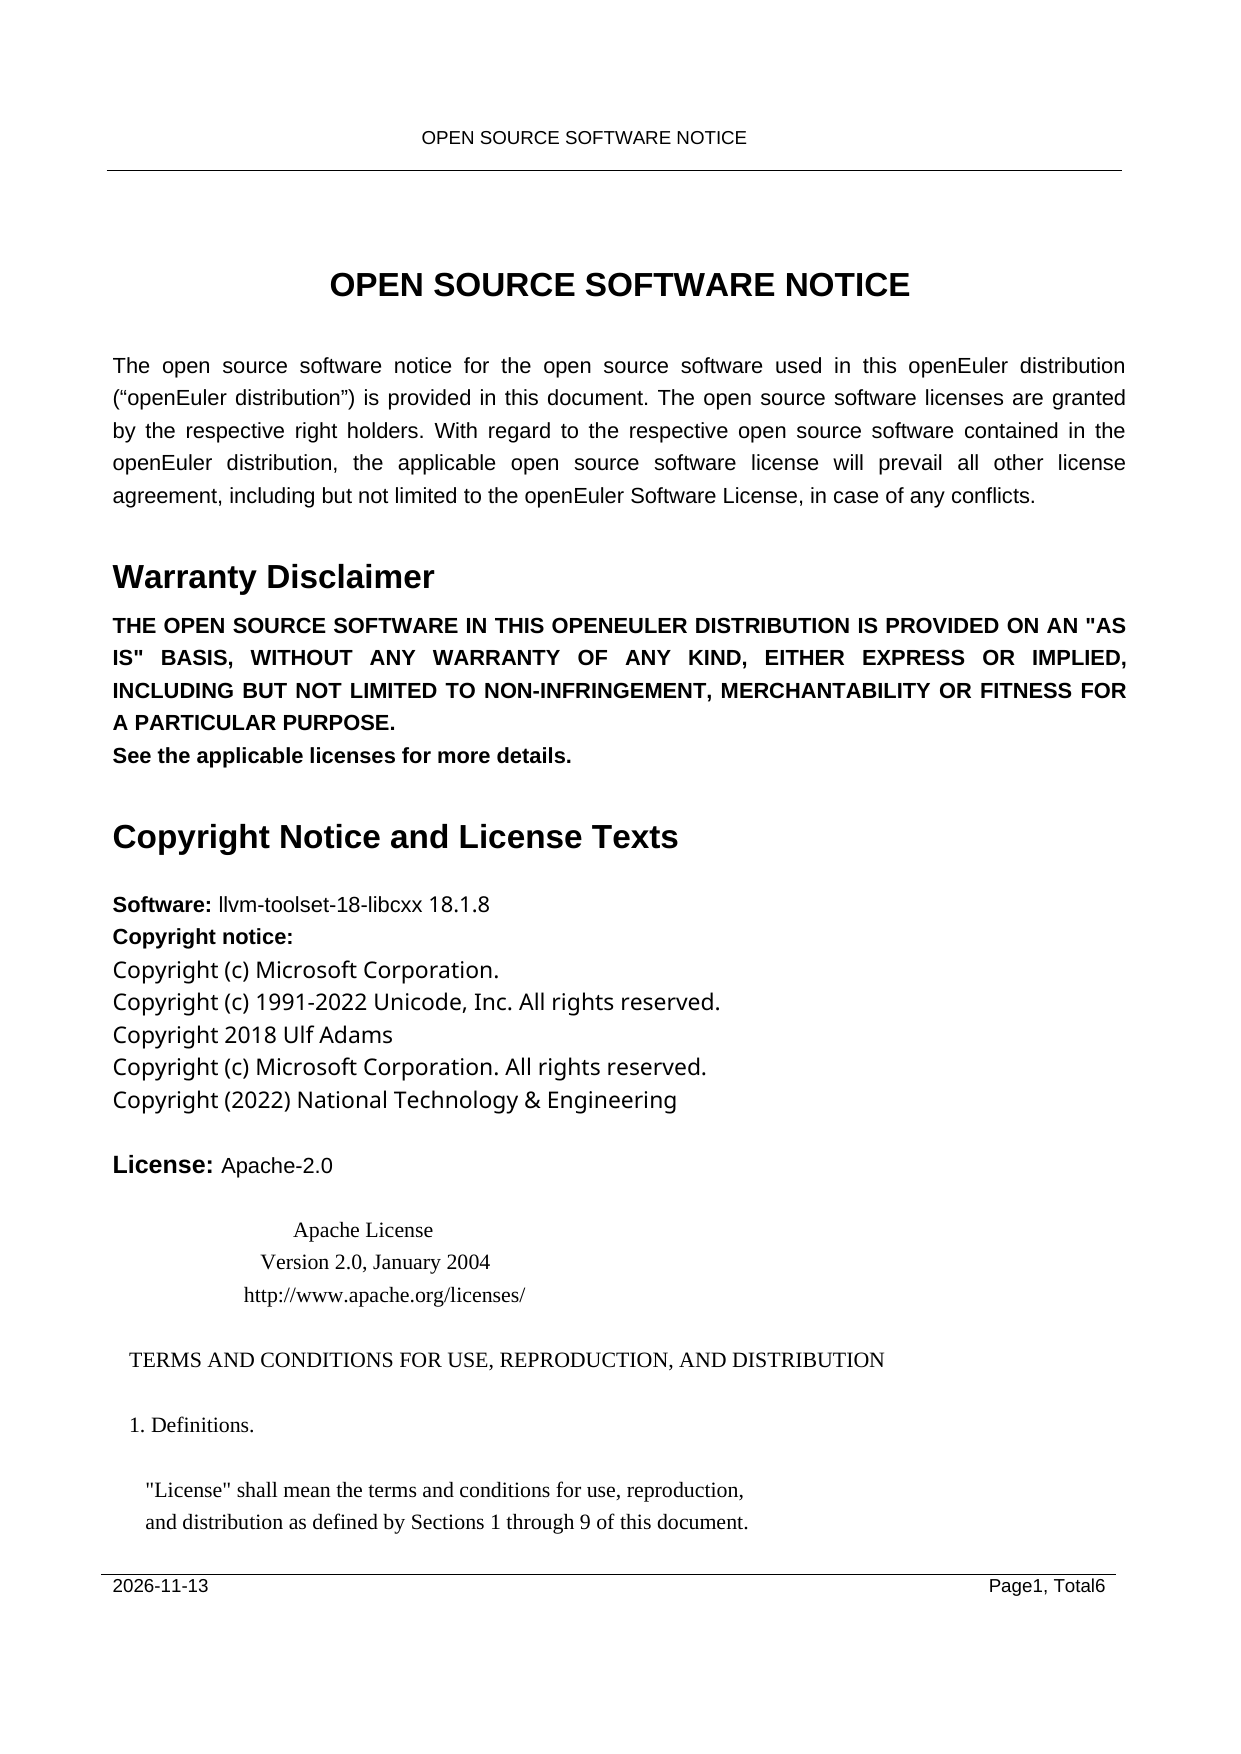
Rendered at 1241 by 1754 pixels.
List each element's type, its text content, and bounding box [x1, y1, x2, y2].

text Copyright Notice and License Texts [112, 804, 1128, 869]
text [112, 1181, 1128, 1538]
text THE OPEN SOURCE SOFTWARE IN THIS OPENEULER DISTRIBUTION IS PROVIDED ON AN "AS IS" BASIS, WITHOUT ANY WARRANTY OF ANY KIND, EITHER EXPRESS OR IMPLIED, INCLUDING BUT NOT LIMITED TO NON-INFRINGEMENT, MERCHANTABILITY OR FITNESS FOR A PARTICULAR PURPOSE. See the applicable licenses for more details. [112, 609, 1128, 771]
text Software: llvm-toolset-18-libcxx 18.1.8 [112, 888, 1128, 921]
text The open source software notice for the open source software used in this openEuler distribution (“openEuler distribution”) is provided in this document. The open source software licenses are granted by the respective right holders. With regard to the respective open source software contained in the openEuler distribution, the applicable open source software license will prevail all other license agreement, including but not limited to the openEuler Software License, in case of any conflicts. [112, 349, 1128, 511]
text Warranty Disclaimer [112, 544, 1128, 609]
text Copyright (2022) National Technology & Engineering [112, 1083, 1128, 1148]
text OPEN SOURCE SOFTWARE NOTICE [112, 251, 1128, 316]
text Copyright notice: [112, 921, 1128, 953]
text Copyright (c) Microsoft Corporation. [112, 953, 1128, 986]
text Copyright 2018 Ulf Adams [112, 1018, 1128, 1051]
text Copyright (c) 1991-2022 Unicode, Inc. All rights reserved. [112, 986, 1128, 1018]
text License: Apache-2.0 [112, 1148, 1128, 1181]
text Copyright (c) Microsoft Corporation. All rights reserved. [112, 1051, 1128, 1083]
